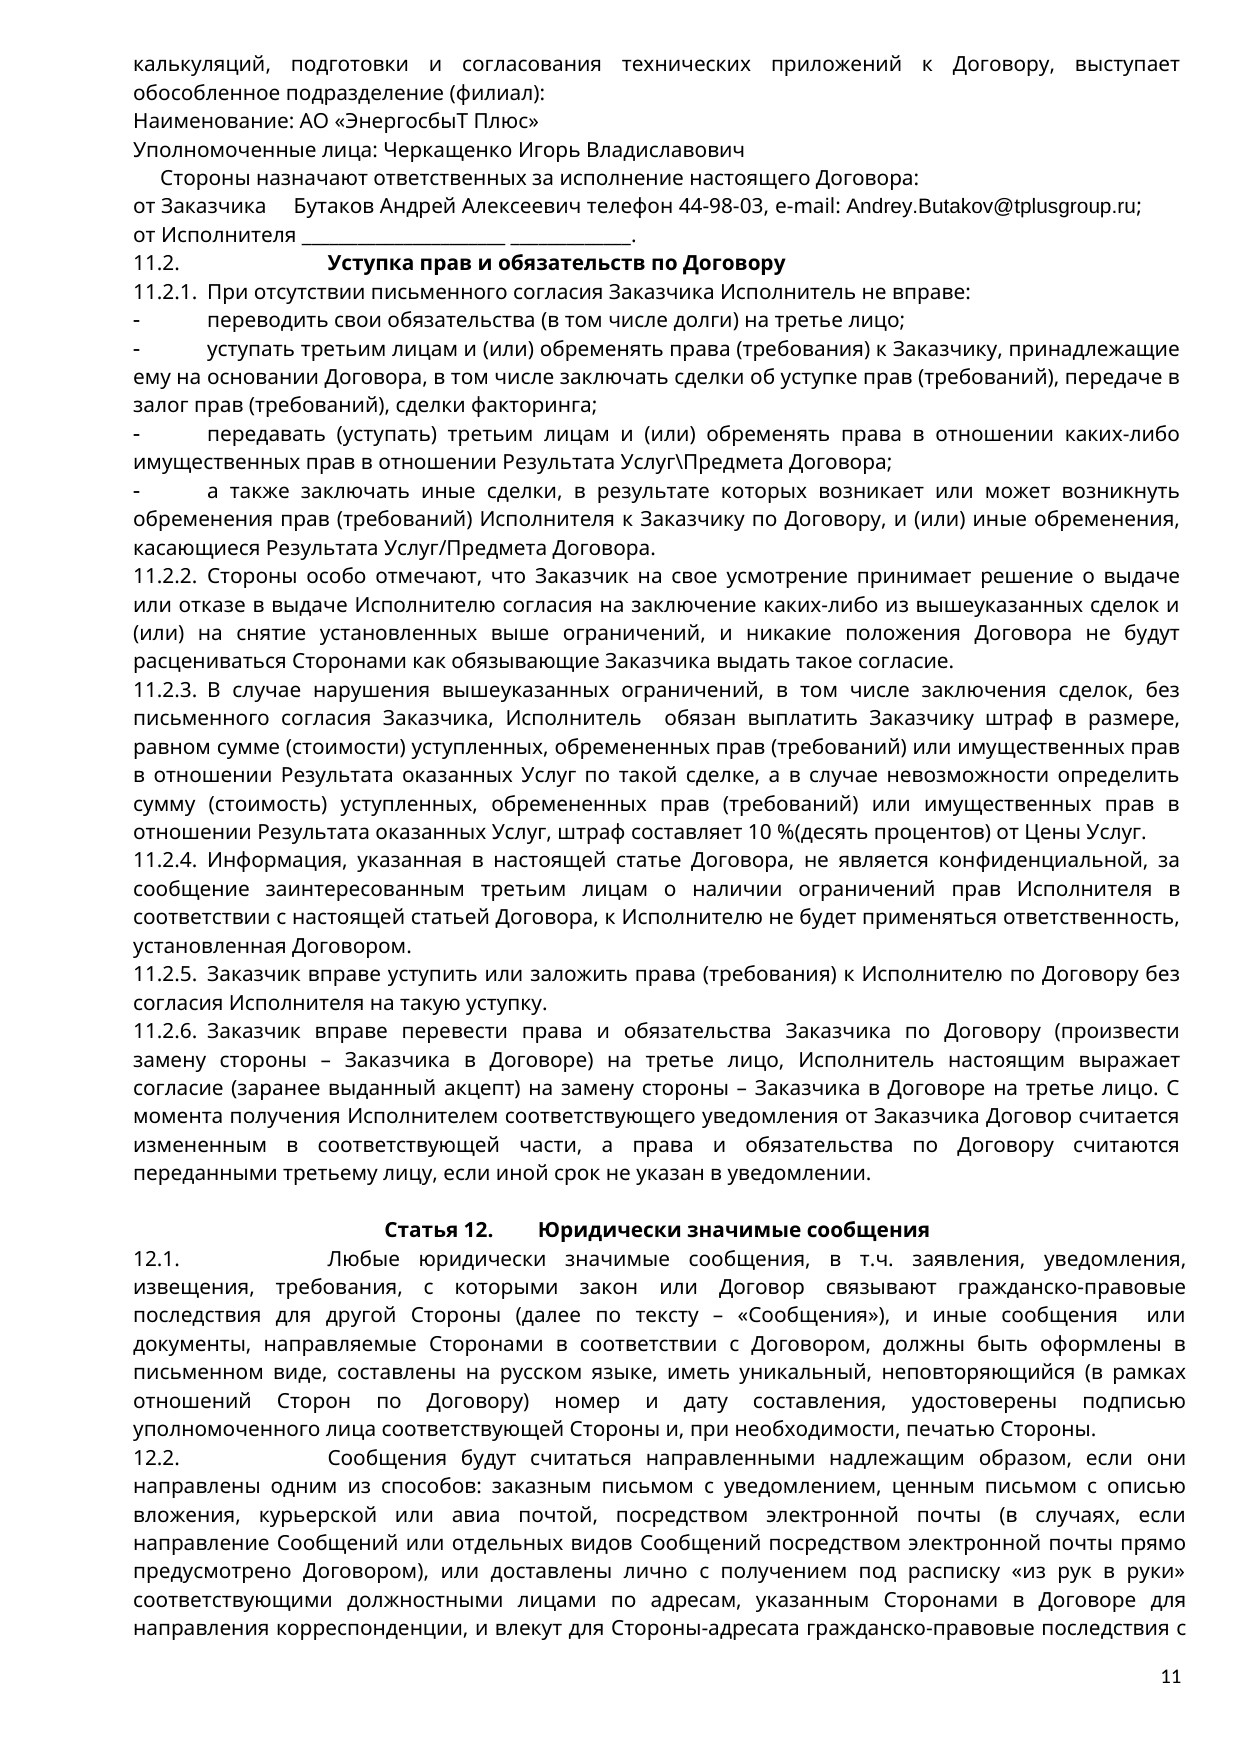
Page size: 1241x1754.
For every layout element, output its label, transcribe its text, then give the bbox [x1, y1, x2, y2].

list Заказчик вправе перевести права и обязательства Заказчика по Договору (произвести замену стороны – Заказчика в Договоре) на третье лицо, Исполнитель настоящим выражает согласие (заранее выданный акцепт) на замену стороны – Заказчика в Договоре на третье лицо. С момента получения Исполнителем соответствующего уведомления от Заказчика Договор считается измененным в соответствующей части, а права и обязательства по Договору считаются переданными третьему лицу, если иной срок не указан в уведомлении. [133, 1016, 1181, 1187]
list переводить свои обязательства (в том числе долги) на третье лицо; [133, 305, 1181, 334]
subtitle Юридически значимые сообщения [133, 1215, 1181, 1244]
list Уступка прав и обязательств по Договору [133, 248, 1181, 277]
list При отсутствии письменного согласия Заказчика Исполнитель не вправе: [133, 277, 1181, 305]
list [133, 49, 1181, 106]
text Наименование: АО «ЭнергосбыТ Плюс» [133, 106, 1181, 135]
text от Заказчика Бутаков Андрей Алексеевич телефон 44-98-03, e-mail: Andrey.Butakov@tplusgroup.ru; [133, 192, 1181, 220]
text от Исполнителя ______________________ _____________. [133, 220, 1181, 248]
list Заказчик вправе уступить или заложить права (требования) к Исполнителю по Договору без согласия Исполнителя на такую уступку. [133, 959, 1181, 1016]
list передавать (уступать) третьим лицам и (или) обременять права в отношении каких-либо имущественных прав в отношении Результата Услуг\Предмета Договора; [133, 419, 1181, 476]
list а также заключать иные сделки, в результате которых возникает или может возникнуть обременения прав (требований) Исполнителя к Заказчику по Договору, и (или) иные обременения, касающиеся Результата Услуг/Предмета Договора. [133, 476, 1181, 561]
list Любые юридически значимые сообщения, в т.ч. заявления, уведомления, извещения, требования, с которыми закон или Договор связывают гражданско-правовые последствия для другой Стороны (далее по тексту – «Сообщения»), и иные сообщения или документы, направляемые Сторонами в соответствии с Договором, должны быть оформлены в письменном виде, составлены на русском языке, иметь уникальный, неповторяющийся (в рамках отношений Сторон по Договору) номер и дату составления, удостоверены подписью уполномоченного лица соответствующей Стороны и, при необходимости, печатью Стороны. [133, 1244, 1187, 1443]
text Уполномоченные лица: Черкащенко Игорь Владиславович [133, 135, 1181, 163]
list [133, 1443, 1187, 1642]
list уступать третьим лицам и (или) обременять права (требования) к Заказчику, принадлежащие ему на основании Договора, в том числе заключать сделки об уступке прав (требований), передаче в залог прав (требований), сделки факторинга; [133, 334, 1181, 419]
list Информация, указанная в настоящей статье Договора, не является конфиденциальной, за сообщение заинтересованным третьим лицам о наличии ограничений прав Исполнителя в соответствии с настоящей статьей Договора, к Исполнителю не будет применяться ответственность, установленная Договором. [133, 846, 1181, 959]
list В случае нарушения вышеуказанных ограничений, в том числе заключения сделок, без письменного согласия Заказчика, Исполнитель обязан выплатить Заказчику штраф в размере, равном сумме (стоимости) уступленных, обремененных прав (требований) или имущественных прав в отношении Результата оказанных Услуг по такой сделке, а в случае невозможности определить сумму (стоимость) уступленных, обремененных прав (требований) или имущественных прав в отношении Результата оказанных Услуг, штраф составляет 10 %(десять процентов) от Цены Услуг. [133, 675, 1181, 846]
list Стороны особо отмечают, что Заказчик на свое усмотрение принимает решение о выдаче или отказе в выдаче Исполнителю согласия на заключение каких-либо из вышеуказанных сделок и (или) на снятие установленных выше ограничений, и никакие положения Договора не будут расцениваться Сторонами как обязывающие Заказчика выдать такое согласие. [133, 561, 1181, 675]
text Стороны назначают ответственных за исполнение настоящего Договора: [133, 163, 1181, 192]
